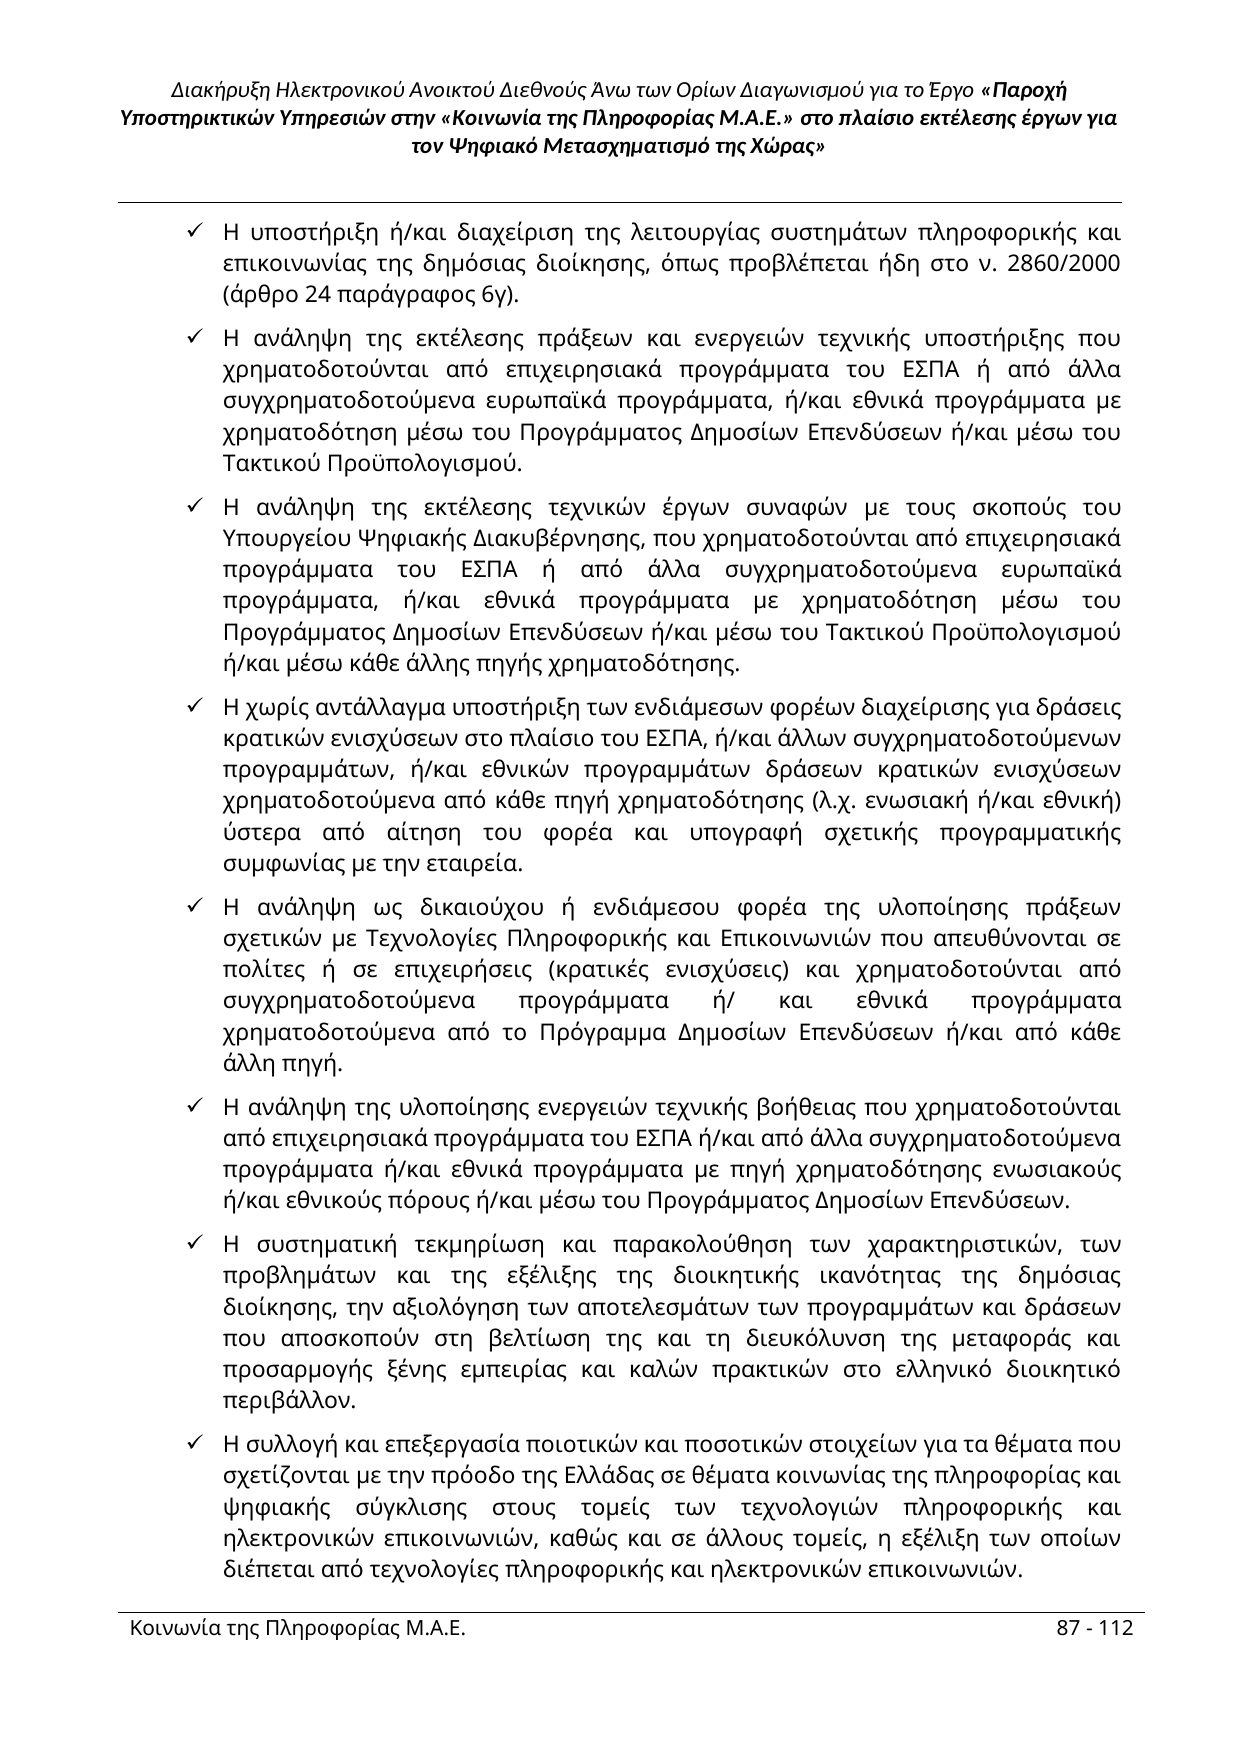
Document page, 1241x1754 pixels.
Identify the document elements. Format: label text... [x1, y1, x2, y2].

list Η συλλογή και επεξεργασία ποιοτικών και ποσοτικών στοιχείων για τα θέματα που σχετίζονται με την πρόοδο της Ελλάδας σε θέματα κοινωνίας της πληροφορίας και ψηφιακής σύγκλισης στους τομείς των τεχνολογιών πληροφορικής και ηλεκτρονικών επικοινωνιών, καθώς και σε άλλους τομείς, η εξέλιξη των οποίων διέπεται από τεχνολογίες πληροφορικής και ηλεκτρονικών επικοινωνιών. [185, 1428, 1122, 1584]
list Η συστηματική τεκμηρίωση και παρακολούθηση των χαρακτηριστικών, των προβλημάτων και της εξέλιξης της διοικητικής ικανότητας της δημόσιας διοίκησης, την αξιολόγηση των αποτελεσμάτων των προγραμμάτων και δράσεων που αποσκοπούν στη βελτίωση της και τη διευκόλυνση της μεταφοράς και προσαρμογής ξένης εμπειρίας και καλών πρακτικών στο ελληνικό διοικητικό περιβάλλον. [185, 1228, 1122, 1416]
list Η ανάληψη της υλοποίησης ενεργειών τεχνικής βοήθειας που χρηματοδοτούνται από επιχειρησιακά προγράμματα του ΕΣΠΑ ή/και από άλλα συγχρηματοδοτούμενα προγράμματα ή/και εθνικά προγράμματα με πηγή χρηματοδότησης ενωσιακούς ή/και εθνικούς πόρους ή/και μέσω του Προγράμματος Δημοσίων Επενδύσεων. [185, 1091, 1122, 1216]
list Η ανάληψη της εκτέλεσης τεχνικών έργων συναφών με τους σκοπούς του Υπουργείου Ψηφιακής Διακυβέρνησης, που χρηματοδοτούνται από επιχειρησιακά προγράμματα του ΕΣΠΑ ή από άλλα συγχρηματοδοτούμενα ευρωπαϊκά προγράμματα, ή/και εθνικά προγράμματα με χρηματοδότηση μέσω του Προγράμματος Δημοσίων Επενδύσεων ή/και μέσω του Τακτικού Προϋπολογισμού ή/και μέσω κάθε άλλης πηγής χρηματοδότησης. [185, 491, 1122, 678]
list Η χωρίς αντάλλαγμα υποστήριξη των ενδιάμεσων φορέων διαχείρισης για δράσεις κρατικών ενισχύσεων στο πλαίσιο του ΕΣΠΑ, ή/και άλλων συγχρηματοδοτούμενων προγραμμάτων, ή/και εθνικών προγραμμάτων δράσεων κρατικών ενισχύσεων χρηματοδοτούμενα από κάθε πηγή χρηματοδότησης (λ.χ. ενωσιακή ή/και εθνική) ύστερα από αίτηση του φορέα και υπογραφή σχετικής προγραμματικής συμφωνίας με την εταιρεία. [185, 691, 1122, 878]
list Η υποστήριξη ή/και διαχείριση της λειτουργίας συστημάτων πληροφορικής και επικοινωνίας της δημόσιας διοίκησης, όπως προβλέπεται ήδη στο ν. 2860/2000 (άρθρο 24 παράγραφος 6γ). [185, 216, 1122, 309]
list Η ανάληψη της εκτέλεσης πράξεων και ενεργειών τεχνικής υποστήριξης που χρηματοδοτούνται από επιχειρησιακά προγράμματα του ΕΣΠΑ ή από άλλα συγχρηματοδοτούμενα ευρωπαϊκά προγράμματα, ή/και εθνικά προγράμματα με χρηματοδότηση μέσω του Προγράμματος Δημοσίων Επενδύσεων ή/και μέσω του Τακτικού Προϋπολογισμού. [185, 322, 1122, 478]
list Η ανάληψη ως δικαιούχου ή ενδιάμεσου φορέα της υλοποίησης πράξεων σχετικών με Τεχνολογίες Πληροφορικής και Επικοινωνιών που απευθύνονται σε πολίτες ή σε επιχειρήσεις (κρατικές ενισχύσεις) και χρηματοδοτούνται από συγχρηματοδοτούμενα προγράμματα ή/ και εθνικά προγράμματα χρηματοδοτούμενα από το Πρόγραμμα Δημοσίων Επενδύσεων ή/και από κάθε άλλη πηγή. [185, 891, 1122, 1078]
